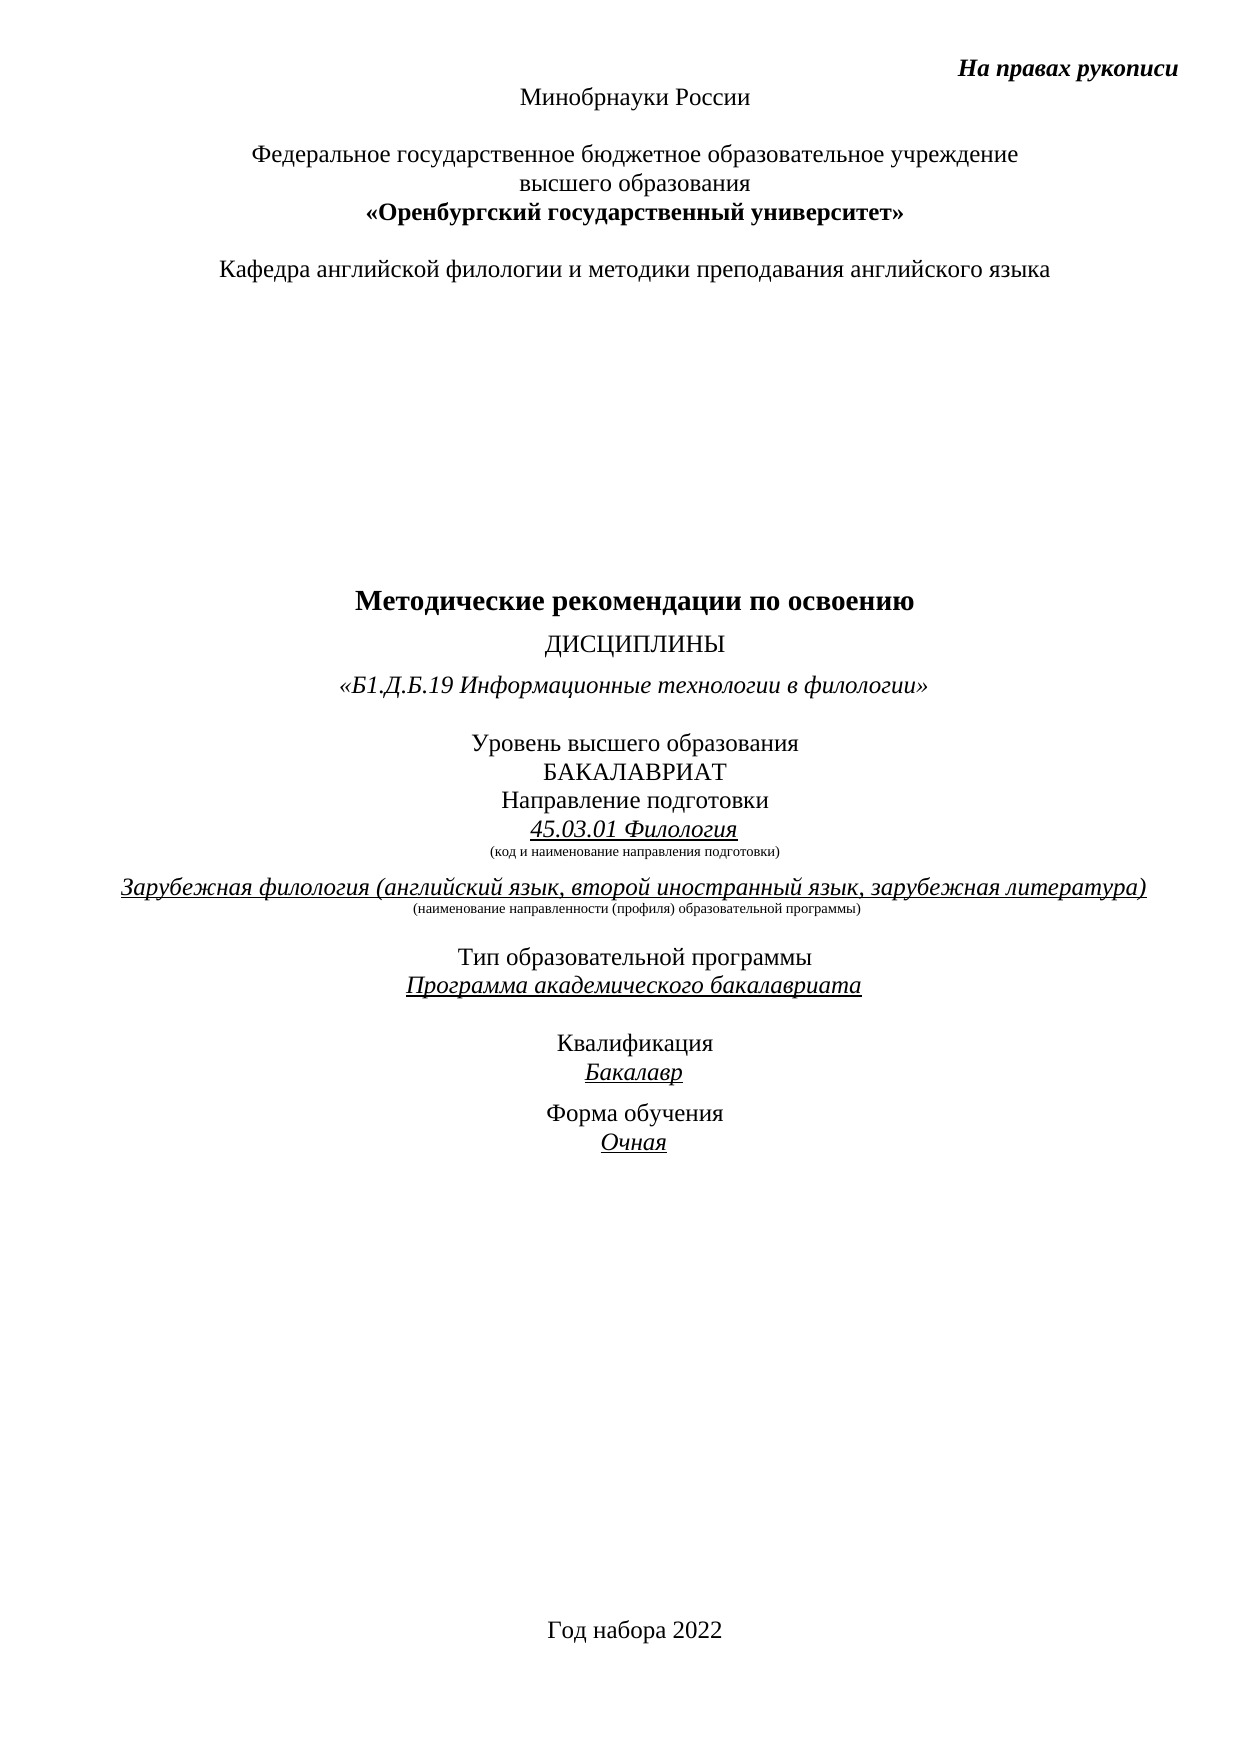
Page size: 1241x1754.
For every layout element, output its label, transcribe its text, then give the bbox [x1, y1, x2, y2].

text Зарубежная филология (английский язык, второй иностранный язык, зарубежная литература) [88, 872, 1181, 900]
text Уровень высшего образования [88, 728, 1181, 757]
text Направление подготовки [88, 785, 1181, 814]
text (наименование направленности (профиля) образовательной программы) [88, 900, 1181, 929]
text На правах рукописи [88, 53, 1181, 82]
text (код и наименование направления подготовки) [88, 843, 1181, 872]
text Бакалавр [88, 1057, 1181, 1085]
text Форма обучения [88, 1098, 1181, 1127]
text БАКАЛАВРИАТ [88, 757, 1181, 785]
text 45.03.01 Филология [88, 814, 1181, 843]
text Минобрнауки России [88, 82, 1181, 111]
text «Оренбургский государственный университет» [88, 197, 1181, 226]
text Тип образовательной программы [88, 942, 1181, 970]
text Год набора 2022 [88, 1615, 1181, 1644]
text Квалификация [88, 1028, 1181, 1057]
text Очная [88, 1127, 1181, 1155]
text Кафедра английской филологии и методики преподавания английского языка [88, 254, 1181, 283]
text Федеральное государственное бюджетное образовательное учреждение [88, 139, 1181, 168]
text высшего образования [88, 168, 1181, 197]
text «Б1.Д.Б.19 Информационные технологии в филологии» [88, 670, 1181, 699]
text ДИСЦИПЛИНЫ [88, 629, 1181, 658]
text Программа академического бакалавриата [88, 970, 1181, 999]
text Методические рекомендации по освоению [88, 583, 1181, 617]
